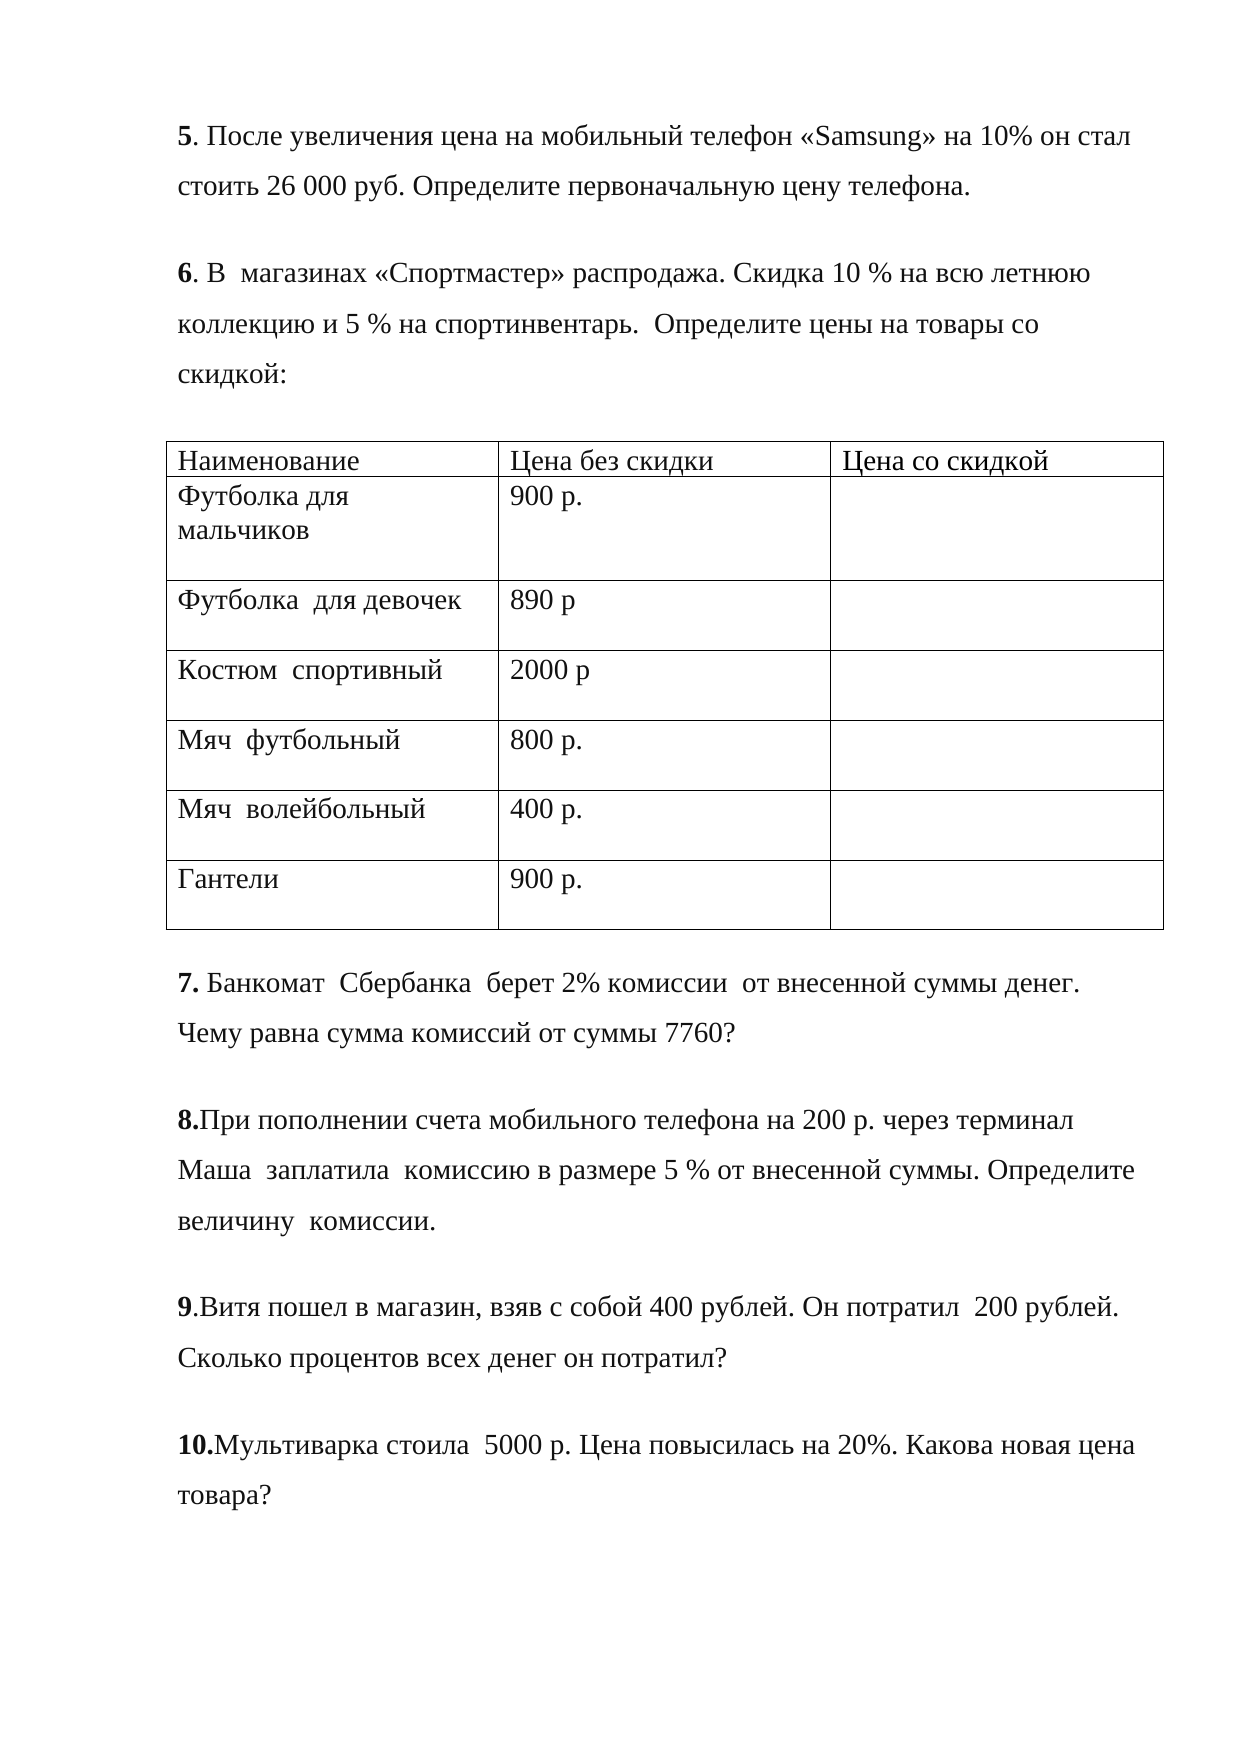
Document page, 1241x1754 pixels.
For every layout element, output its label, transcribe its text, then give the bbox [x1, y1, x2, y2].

table_cell 2000 р [499, 651, 830, 720]
table_cell 890 р [499, 581, 830, 650]
table_cell 800 р. [499, 721, 830, 790]
table_cell [831, 861, 1163, 929]
table_cell [831, 721, 1163, 790]
table_cell Футболка для девочек [167, 581, 498, 650]
table_cell Мяч футбольный [167, 721, 498, 790]
text 6. В магазинах «Спортмастер» распродажа. Скидка 10 % на всю летнюю коллекцию и 5 % на спортинвентарь. Определите цены на товары со скидкой: [177, 255, 1152, 389]
table_header Наименование [167, 442, 498, 476]
text 5. После увеличения цена на мобильный телефон «Samsung» на 10% он стал стоить 26 000 руб. Определите первоначальную цену телефона. [177, 118, 1152, 202]
table_header Цена со скидкой [831, 442, 1163, 476]
table_cell [831, 581, 1163, 650]
text 7. Банкомат Сбербанка берет 2% комиссии от внесенной суммы денег. Чему равна сумма комиссий от суммы 7760? [177, 965, 1152, 1048]
table_cell [831, 477, 1163, 580]
table_cell Гантели [167, 861, 498, 929]
table_cell [831, 791, 1163, 859]
text 9.Витя пошел в магазин, взяв с собой 400 рублей. Он потратил 200 рублей. Сколько процентов всех денег он потратил? [177, 1289, 1152, 1373]
table_header Цена без скидки [499, 442, 830, 476]
table_cell Мяч волейбольный [167, 791, 498, 859]
table_cell [831, 651, 1163, 720]
text 10.Мультиварка стоила 5000 р. Цена повысилась на 20%. Какова новая цена товара? [177, 1427, 1152, 1511]
table_cell 900 р. [499, 477, 830, 580]
table_cell 900 р. [499, 861, 830, 929]
text 8.При пополнении счета мобильного телефона на 200 р. через терминал Маша заплатила комиссию в размере 5 % от внесенной суммы. Определите величину комиссии. [177, 1102, 1152, 1236]
table_cell 400 р. [499, 791, 830, 859]
table_cell Футболка для мальчиков [167, 477, 498, 580]
table_cell Костюм спортивный [167, 651, 498, 720]
